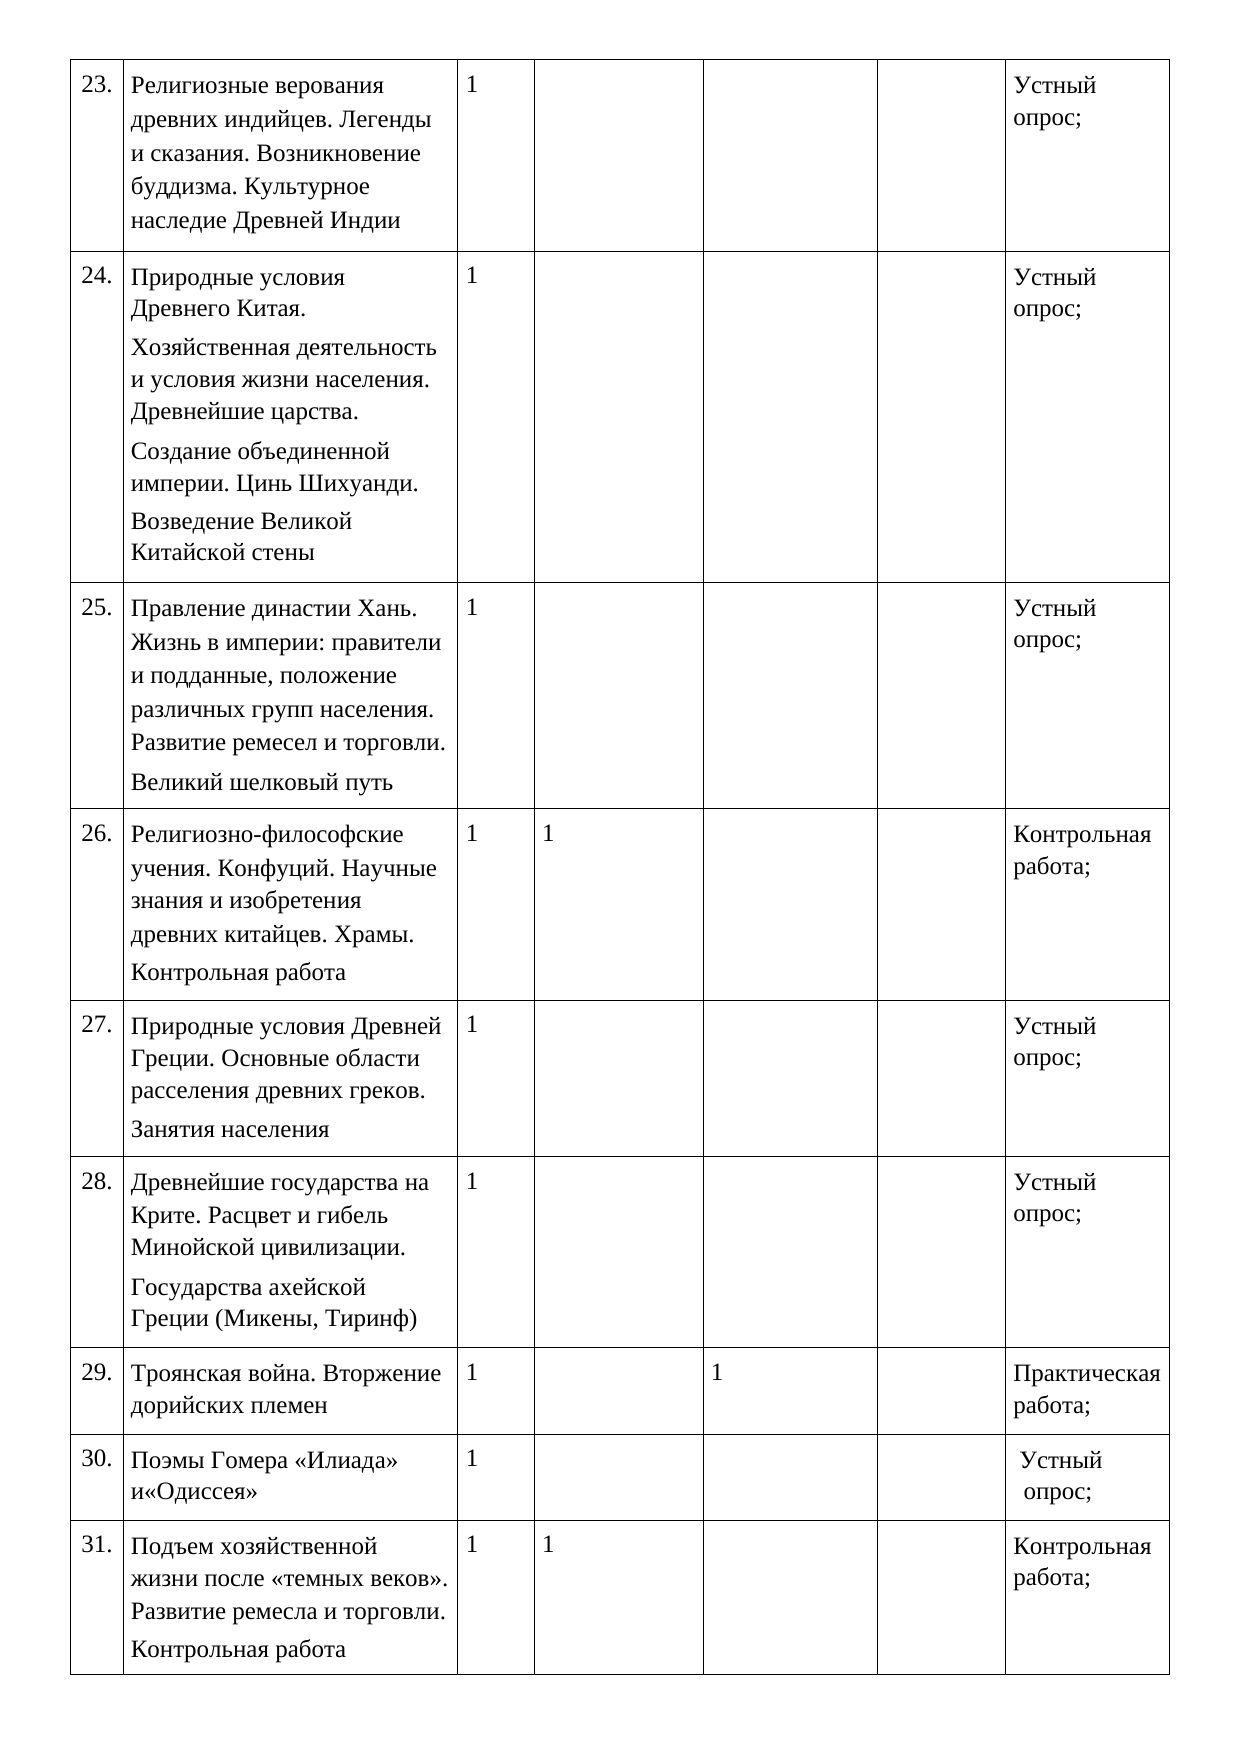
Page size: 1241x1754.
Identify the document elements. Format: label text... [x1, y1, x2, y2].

table_cell [878, 1001, 1005, 1156]
table_cell Практическая работа; [1006, 1348, 1169, 1433]
table_cell Устный опрос; [1006, 583, 1169, 808]
table_cell 24. [71, 252, 123, 582]
table_cell Контрольная работа; [1006, 1521, 1169, 1674]
table_cell Устный опрос; [1006, 252, 1169, 582]
table_cell 1 [535, 809, 703, 999]
table_cell [878, 809, 1005, 999]
table_cell 1 [704, 1348, 877, 1433]
table_cell Контрольная работа; [1006, 809, 1169, 999]
table_cell [535, 1001, 703, 1156]
table_cell [704, 583, 877, 808]
table_cell 31. [71, 1521, 123, 1674]
table_cell 1 [458, 1157, 534, 1347]
table_cell 27. [71, 1001, 123, 1156]
table_cell [704, 1435, 877, 1520]
table_cell 30. [71, 1435, 123, 1520]
table_cell [704, 1001, 877, 1156]
table_cell [535, 1157, 703, 1347]
table_cell [878, 252, 1005, 582]
table_cell [704, 1157, 877, 1347]
table_header Религиозные верования древних индийцев. Легенды и сказания. Возникновение буддизма. Культурное наследие Древней Индии [124, 60, 457, 251]
table_cell Троянская война. Вторжение дорийских племен [124, 1348, 457, 1433]
table_cell 1 [535, 1521, 703, 1674]
table_header [535, 60, 703, 251]
table_cell 25. [71, 583, 123, 808]
table_cell 1 [458, 1435, 534, 1520]
table_cell [535, 583, 703, 808]
table_cell [878, 1348, 1005, 1433]
table_cell 1 [458, 809, 534, 999]
table_cell Правление династии Хань. Жизнь в империи: правители и подданные, положение различных групп населения. Развитие ремесел и торговли. Великий шелковый путь [124, 583, 457, 808]
table_cell [878, 1435, 1005, 1520]
table_cell Древнейшие государства на Крите. Расцвет и гибель Минойской цивилизации. Государства ахейской Греции (Микены, Тиринф) [124, 1157, 457, 1347]
table_cell 1 [458, 583, 534, 808]
table_header 23. [71, 60, 123, 251]
table_cell Природные условия Древней Греции. Основные области расселения древних греков. Занятия населения [124, 1001, 457, 1156]
table_cell [535, 252, 703, 582]
table_cell 1 [458, 1348, 534, 1433]
table_cell Подъем хозяйственной жизни после «темных веков». Развитие ремесла и торговли. Контрольная работа [124, 1521, 457, 1674]
table_cell [704, 1521, 877, 1674]
table_cell 1 [458, 252, 534, 582]
table_cell 26. [71, 809, 123, 999]
table_cell [878, 583, 1005, 808]
table_cell 28. [71, 1157, 123, 1347]
table_cell Природные условия Древнего Китая. Хозяйственная деятельность и условия жизни населения. Древнейшие царства. Создание объединенной империи. Цинь Шихуанди. Возведение Великой Китайской стены [124, 252, 457, 582]
table_cell Устный опрос; [1006, 1435, 1169, 1520]
table_cell [535, 1435, 703, 1520]
table_header 1 [458, 60, 534, 251]
table_cell Религиозно-философские учения. Конфуций. Научные знания и изобретения древних китайцев. Храмы. Контрольная работа [124, 809, 457, 999]
table_cell [535, 1348, 703, 1433]
table_cell Поэмы Гомера «Илиада» и«Одиссея» [124, 1435, 457, 1520]
table_cell Устный опрос; [1006, 1157, 1169, 1347]
table_header Устный опрос; [1006, 60, 1169, 251]
table_cell Устный опрос; [1006, 1001, 1169, 1156]
table_cell [878, 1521, 1005, 1674]
table_cell 1 [458, 1521, 534, 1674]
table_cell [704, 809, 877, 999]
table_header [704, 60, 877, 251]
table_cell 1 [458, 1001, 534, 1156]
table_cell [704, 252, 877, 582]
table_cell [878, 1157, 1005, 1347]
table_cell 29. [71, 1348, 123, 1433]
table_header [878, 60, 1005, 251]
